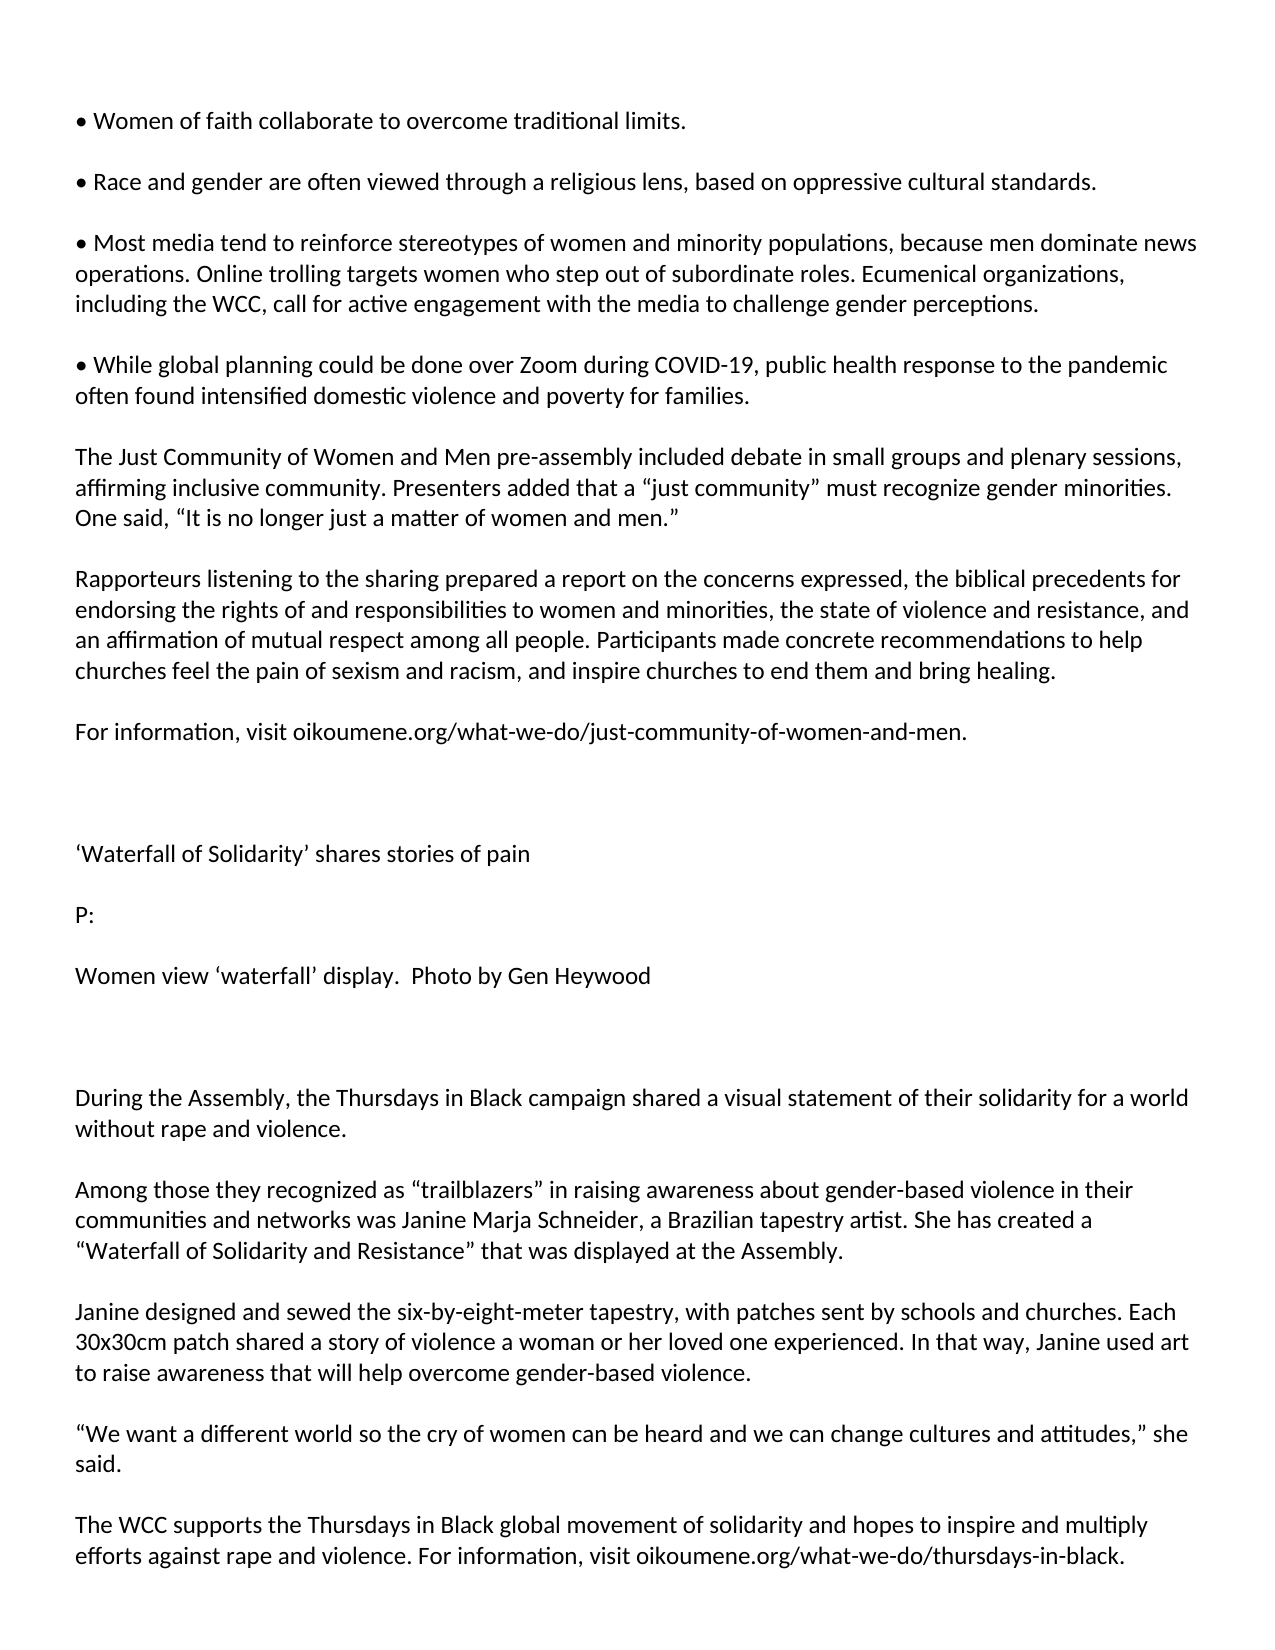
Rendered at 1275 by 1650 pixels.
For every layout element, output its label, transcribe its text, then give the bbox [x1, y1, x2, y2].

text “We want a different world so the cry of women can be heard and we can change cultures and attitudes,” she said. [75, 1418, 1200, 1479]
text Women view ‘waterfall’ display. Photo by Gen Heywood [75, 960, 1200, 991]
text • Most media tend to reinforce stereotypes of women and minority populations, because men dominate news operations. Online trolling targets women who step out of subordinate roles. Ecumenical organizations, including the WCC, call for active engagement with the media to challenge gender perceptions. [75, 228, 1200, 319]
text Rapporteurs listening to the sharing prepared a report on the concerns expressed, the biblical precedents for endorsing the rights of and responsibilities to women and minorities, the state of violence and resistance, and an affirmation of mutual respect among all people. Participants made concrete recommendations to help churches feel the pain of sexism and racism, and inspire churches to end them and bring healing. [75, 563, 1200, 685]
text ‘Waterfall of Solidarity’ shares stories of pain [75, 838, 1200, 868]
text The Just Community of Women and Men pre-assembly included debate in small groups and plenary sessions, affirming inclusive community. Presenters added that a “just community” must recognize gender minorities. One said, “It is no longer just a matter of women and men.” [75, 441, 1200, 533]
text The WCC supports the Thursdays in Black global movement of solidarity and hopes to inspire and multiply efforts against rape and violence. For information, visit oikoumene.org/what-we-do/thursdays-in-black. [75, 1509, 1200, 1571]
text Janine designed and sewed the six-by-eight-meter tapestry, with patches sent by schools and churches. Each 30x30cm patch shared a story of violence a woman or her loved one experienced. In that way, Janine used art to raise awareness that will help overcome gender-based violence. [75, 1296, 1200, 1387]
text During the Assembly, the Thursdays in Black campaign shared a visual statement of their solidarity for a world without rape and violence. [75, 1082, 1200, 1143]
text For information, visit oikoumene.org/what-we-do/just-community-of-women-and-men. [75, 716, 1200, 746]
text • While global planning could be done over Zoom during COVID-19, public health response to the pandemic often found intensified domestic violence and poverty for families. [75, 350, 1200, 411]
text P: [75, 899, 1200, 929]
text • Women of faith collaborate to overcome traditional limits. [75, 106, 1200, 136]
text • Race and gender are often viewed through a religious lens, based on oppressive cultural standards. [75, 167, 1200, 197]
text Among those they recognized as “trailblazers” in raising awareness about gender-based violence in their communities and networks was Janine Marja Schneider, a Brazilian tapestry artist. She has created a “Waterfall of Solidarity and Resistance” that was displayed at the Assembly. [75, 1174, 1200, 1265]
